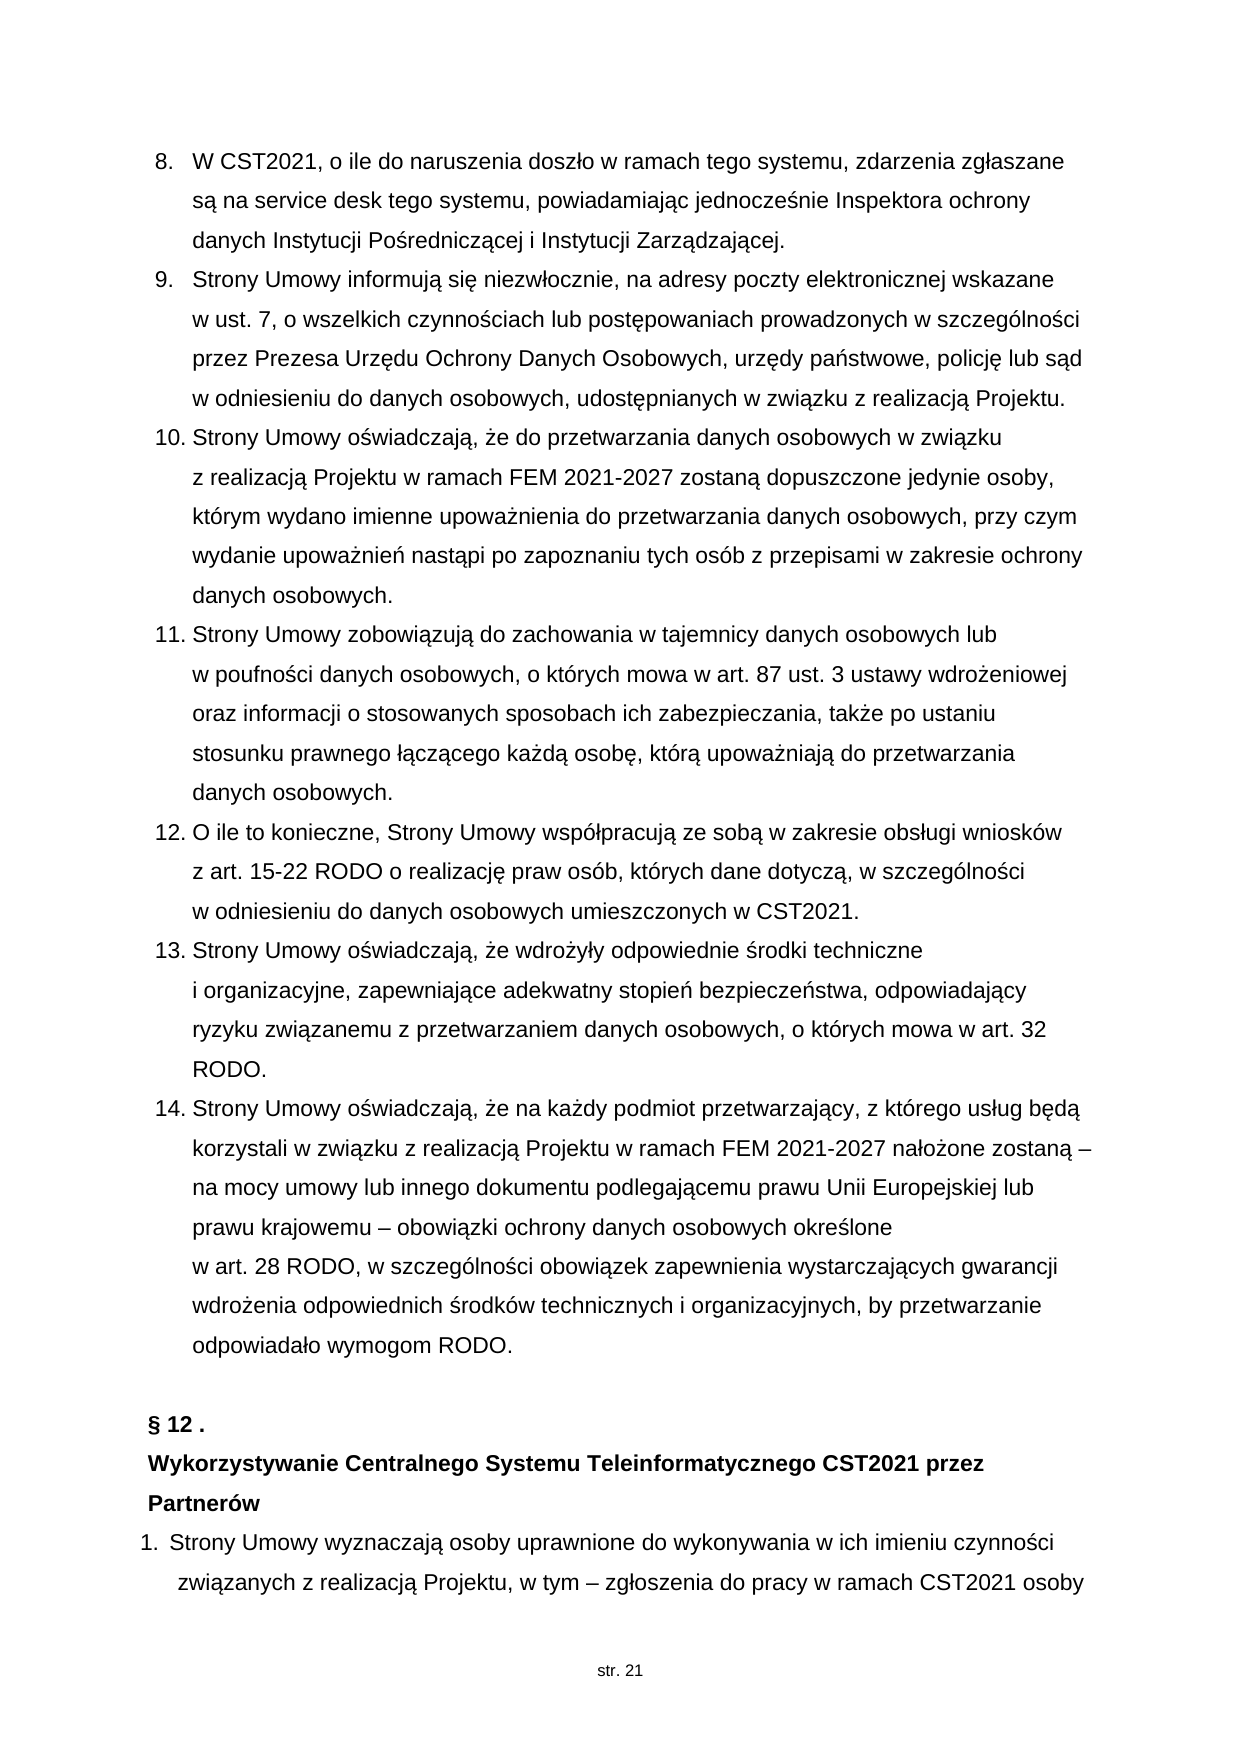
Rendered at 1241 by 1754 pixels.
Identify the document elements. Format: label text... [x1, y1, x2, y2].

list Strony Umowy oświadczają, że do przetwarzania danych osobowych w związku z realizacją Projektu w ramach FEM 2021-2027 zostaną dopuszczone jedynie osoby, którym wydano imienne upoważnienia do przetwarzania danych osobowych, przy czym wydanie upoważnień nastąpi po zapoznaniu tych osób z przepisami w zakresie ochrony danych osobowych. [154, 424, 1093, 608]
list W CST2021, o ile do naruszenia doszło w ramach tego systemu, zdarzenia zgłaszane są na service desk tego systemu, powiadamiając jednocześnie Inspektora ochrony danych Instytucji Pośredniczącej i Instytucji Zarządzającej. [154, 148, 1093, 253]
list Strony Umowy oświadczają, że na każdy podmiot przetwarzający, z którego usług będą korzystali w związku z realizacją Projektu w ramach FEM 2021-2027 nałożone zostaną – na mocy umowy lub innego dokumentu podlegającemu prawu Unii Europejskiej lub prawu krajowemu – obowiązki ochrony danych osobowych określone w art. 28 RODO, w szczególności obowiązek zapewnienia wystarczających gwarancji wdrożenia odpowiednich środków technicznych i organizacyjnych, by przetwarzanie odpowiadało wymogom RODO. [154, 1095, 1093, 1358]
list Strony Umowy oświadczają, że wdrożyły odpowiednie środki techniczne i organizacyjne, zapewniające adekwatny stopień bezpieczeństwa, odpowiadający ryzyku związanemu z przetwarzaniem danych osobowych, o których mowa w art. 32 RODO. [154, 937, 1093, 1082]
text § 12 . [148, 1411, 1093, 1437]
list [140, 1529, 1093, 1595]
text Wykorzystywanie Centralnego Systemu Teleinformatycznego CST2021 przez Partnerów [148, 1450, 1093, 1516]
list Strony Umowy zobowiązują do zachowania w tajemnicy danych osobowych lub w poufności danych osobowych, o których mowa w art. 87 ust. 3 ustawy wdrożeniowej oraz informacji o stosowanych sposobach ich zabezpieczania, także po ustaniu stosunku prawnego łączącego każdą osobę, którą upoważniają do przetwarzania danych osobowych. [154, 621, 1093, 806]
list O ile to konieczne, Strony Umowy współpracują ze sobą w zakresie obsługi wniosków z art. 15-22 RODO o realizację praw osób, których dane dotyczą, w szczególności w odniesieniu do danych osobowych umieszczonych w CST2021. [154, 819, 1093, 924]
list Strony Umowy informują się niezwłocznie, na adresy poczty elektronicznej wskazane w ust. 7, o wszelkich czynnościach lub postępowaniach prowadzonych w szczególności przez Prezesa Urzędu Ochrony Danych Osobowych, urzędy państwowe, policję lub sąd w odniesieniu do danych osobowych, udostępnianych w związku z realizacją Projektu. [154, 266, 1093, 411]
